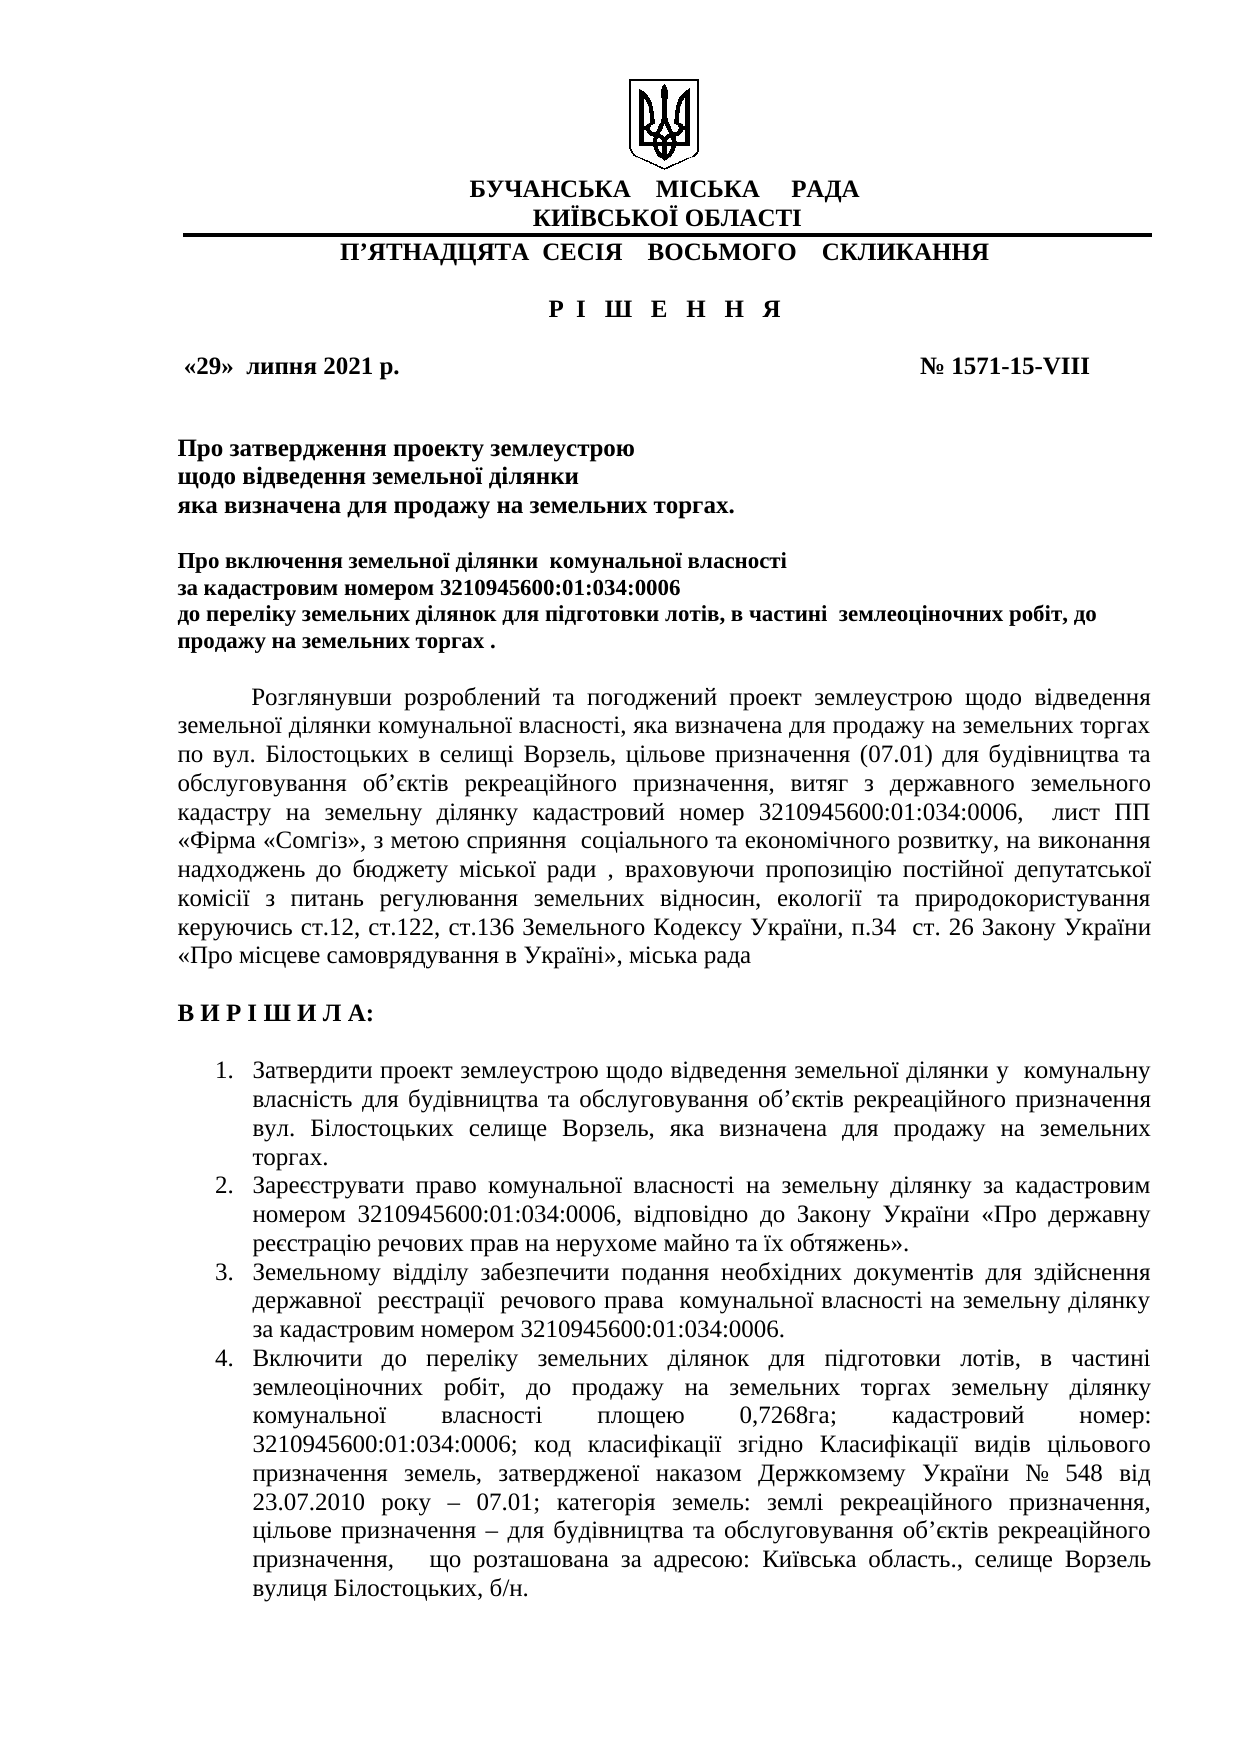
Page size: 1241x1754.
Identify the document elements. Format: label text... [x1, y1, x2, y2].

list Включити до переліку земельних ділянок для підготовки лотів, в частині землеоціночних робіт, до продажу на земельних торгах земельну ділянку комунальної власності площею 0,7268га; кадастровий номер: 3210945600:01:034:0006; код класифікації згідно Класифікації видів цільового призначення земель, затвердженої наказом Держкомзему України № 548 від 23.07.2010 року – 07.01; категорія земель: землі рекреаційного призначення, цільове призначення – для будівництва та обслуговування об’єктів рекреаційного призначення, що розташована за адресою: Київська область., селище Ворзель вулиця Білостоцьких, б/н. [215, 1343, 1152, 1602]
text БУЧАНСЬКА МІСЬКА РАДА [177, 174, 1152, 203]
text П’ЯТНАДЦЯТА СЕСІЯ ВОСЬМОГО СКЛИКАННЯ [177, 237, 1152, 265]
text щодо відведення земельної ділянки [177, 461, 1152, 490]
list Земельному відділу забезпечити подання необхідних документів для здійснення державної реєстрації речового права комунальної власності на земельну ділянку за кадастровим номером 3210945600:01:034:0006. [215, 1257, 1152, 1343]
text «29» липня 2021 р. № 1571-15-VIIІ [177, 351, 1152, 379]
text Розглянувши розроблений та погоджений проект землеустрою щодо відведення земельної ділянки комунальної власності, яка визначена для продажу на земельних торгах по вул. Білостоцьких в селищі Ворзель, цільове призначення (07.01) для будівництва та обслуговування об’єктів рекреаційного призначення, витяг з державного земельного кадастру на земельну ділянку кадастровий номер 3210945600:01:034:0006, лист ПП «Фірма «Сомгіз», з метою сприяння соціального та економічного розвитку, на виконання надходжень до бюджету міської ради , враховуючи пропозицію постійної депутатської комісії з питань регулювання земельних відносин, екології та природокористування керуючись ст.12, ст.122, ст.136 Земельного Кодексу України, п.34 ст. 26 Закону України «Про місцеве самоврядування в Україні», міська рада [177, 682, 1152, 969]
text КИЇВСЬКОЇ ОБЛАСТІ [183, 203, 1152, 233]
text Р І Ш Е Н Н Я [177, 294, 1152, 323]
text яка визначена для продажу на земельних торгах. [177, 490, 1152, 519]
text до переліку земельних ділянок для підготовки лотів, в частині землеоціночних робіт, до продажу на земельних торгах . [177, 600, 1152, 653]
text Про включення земельної ділянки комунальної власності [177, 548, 1152, 574]
list Затвердити проект землеустрою щодо відведення земельної ділянки у комунальну власність для будівництва та обслуговування об’єктів рекреаційного призначення вул. Білостоцьких селище Ворзель, яка визначена для продажу на земельних торгах. [215, 1056, 1152, 1171]
list Зареєструвати право комунальної власності на земельну ділянку за кадастровим номером 3210945600:01:034:0006, відповідно до Закону України «Про державну реєстрацію речових прав на нерухоме майно та їх обтяжень». [215, 1171, 1152, 1257]
text В И Р І Ш И Л А: [177, 998, 1152, 1027]
text за кадастровим номером 3210945600:01:034:0006 [177, 574, 1152, 600]
text Про затвердження проекту землеустрою [177, 433, 1152, 461]
